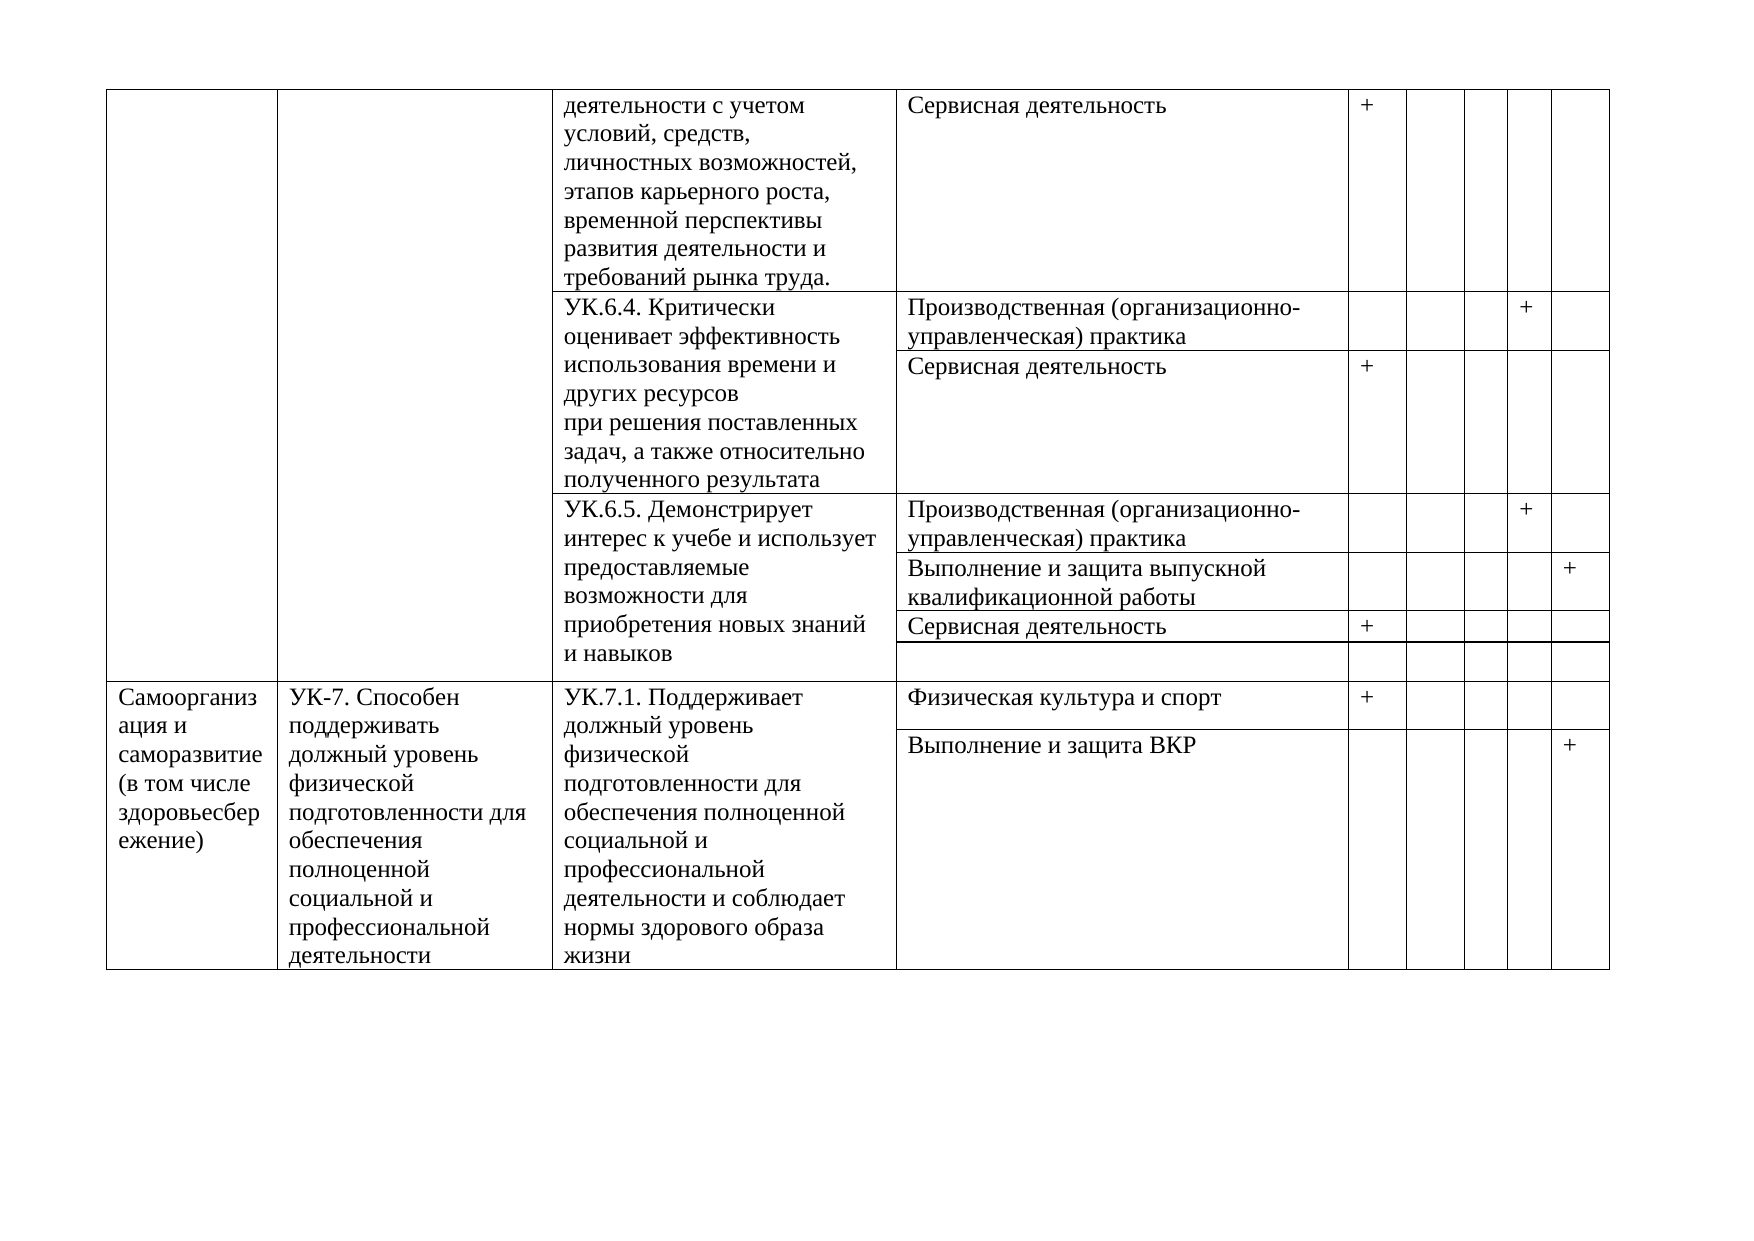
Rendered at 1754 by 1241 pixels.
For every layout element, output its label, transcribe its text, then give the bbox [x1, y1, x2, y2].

table_cell + [1349, 682, 1406, 729]
table_cell УК.6.4. Критически оценивает эффективность использования времени и других ресурсов при решения поставленных задач, а также относительно полученного результата [553, 292, 896, 493]
table_cell [1465, 643, 1507, 681]
table_cell [1508, 611, 1551, 641]
table_cell [1407, 730, 1464, 969]
table_cell [1465, 90, 1507, 291]
table_cell УК.6.5. Демонстрирует интерес к учебе и использует предоставляемые возможности для приобретения новых знаний и навыков [553, 494, 896, 681]
table_cell [1508, 682, 1551, 729]
table_cell + [1508, 292, 1551, 350]
table_cell [1407, 90, 1464, 291]
table_cell [1349, 643, 1406, 681]
table_cell [1465, 611, 1507, 641]
table_cell Сервисная деятельность [897, 611, 1348, 641]
table_cell [1552, 643, 1609, 681]
table_cell [1407, 682, 1464, 729]
table_cell [1465, 553, 1507, 610]
table_cell УК-7. Способен поддерживать должный уровень физической подготовленности для обеспечения полноценной социальной и профессиональной деятельности [278, 682, 552, 969]
table_cell [1465, 494, 1507, 552]
table_cell [1508, 90, 1551, 291]
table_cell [553, 90, 896, 291]
table_cell Производственная (организационно-управленческая) практика [897, 292, 1348, 350]
table_cell [1552, 682, 1609, 729]
table_cell Самоорганизация и саморазвитие (в том числе здоровьесбережение) [107, 682, 277, 969]
table_cell [1349, 553, 1406, 610]
table_cell [1552, 351, 1609, 493]
table_cell Физическая культура и спорт [897, 682, 1348, 729]
table_cell [1552, 90, 1609, 291]
table_cell Производственная (организационно-управленческая) практика [897, 494, 1348, 552]
table_cell УК.7.1. Поддерживает должный уровень физической подготовленности для обеспечения полноценной социальной и профессиональной деятельности и соблюдает нормы здорового образа жизни [553, 682, 896, 969]
table_cell [1407, 553, 1464, 610]
table_cell [1349, 494, 1406, 552]
table_cell + [1349, 90, 1406, 291]
table_cell Выполнение и защита выпускной квалификационной работы [897, 553, 1348, 610]
table_cell [1508, 643, 1551, 681]
table_cell [1407, 292, 1464, 350]
table_cell [1552, 292, 1609, 350]
table_cell Выполнение и защита ВКР [897, 730, 1348, 969]
table_cell Сервисная деятельность [897, 351, 1348, 493]
table_cell [1407, 611, 1464, 641]
table_cell + [1508, 494, 1551, 552]
table_cell [1465, 292, 1507, 350]
table_cell + [1349, 351, 1406, 493]
table_cell Сервисная деятельность [897, 90, 1348, 291]
table_cell [1508, 730, 1551, 969]
table_cell [1508, 351, 1551, 493]
table_cell [1349, 730, 1406, 969]
table_cell [1465, 730, 1507, 969]
table_cell + [1552, 730, 1609, 969]
table_cell + [1349, 611, 1406, 641]
table_cell [1552, 494, 1609, 552]
table_cell [1349, 292, 1406, 350]
table_cell [1508, 553, 1551, 610]
table_cell [1407, 351, 1464, 493]
table_cell + [1552, 553, 1609, 610]
table_cell [897, 643, 1348, 681]
table_cell [1407, 494, 1464, 552]
table_cell [1465, 351, 1507, 493]
table_cell [1552, 611, 1609, 641]
table_cell [1407, 643, 1464, 681]
table_cell [1465, 682, 1507, 729]
